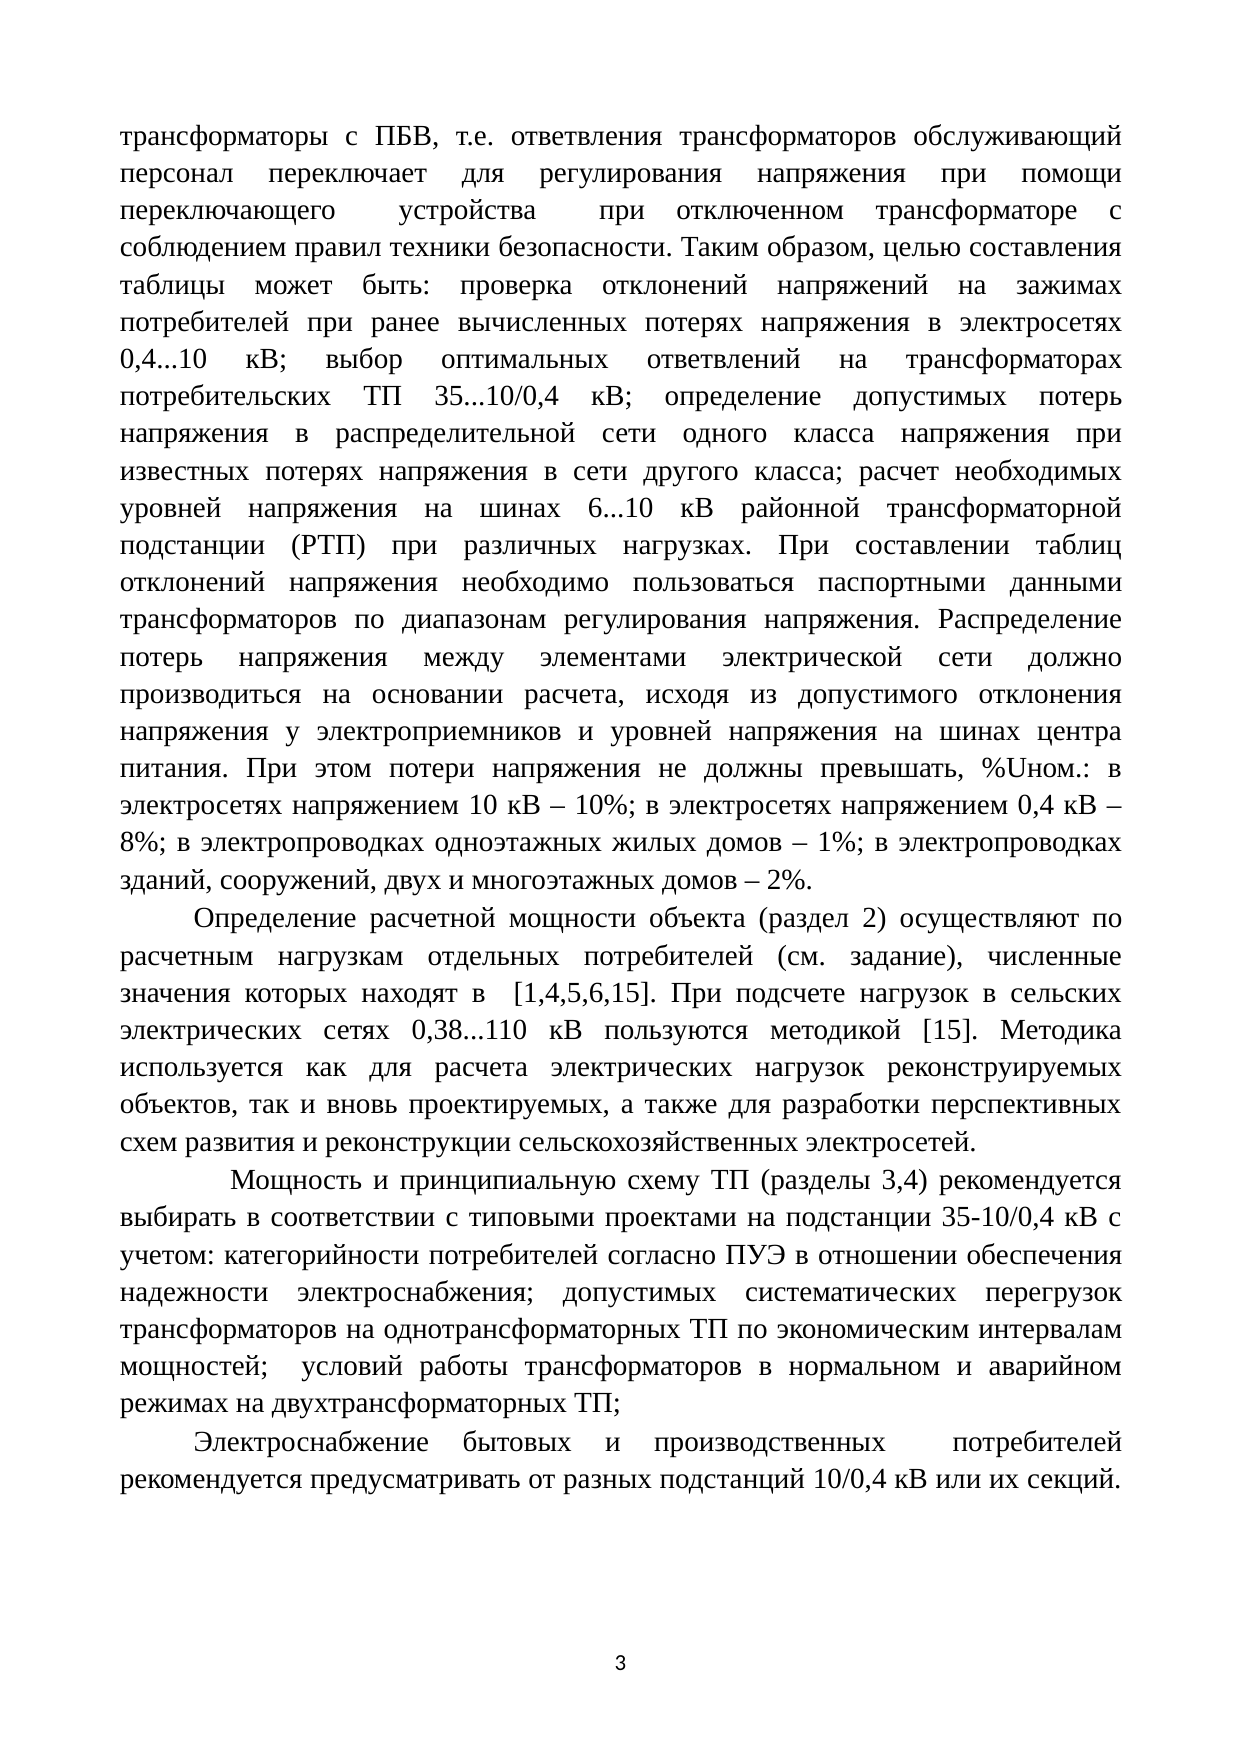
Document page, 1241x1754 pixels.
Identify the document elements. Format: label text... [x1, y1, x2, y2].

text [119, 118, 1123, 895]
text Определение расчетной мощности объекта (раздел 2) осуществляют по расчетным нагрузкам отдельных потребителей (см. задание), численные значения которых находят в [1,4,5,6,15]. При подсчете нагрузок в сельских электрических сетях 0,38...110 кВ пользуются методикой [15]. Методика используется как для расчета электрических нагрузок реконструируемых объектов, так и вновь проектируемых, а также для разработки перспективных схем развития и реконструкции сельскохозяйственных электросетей. [119, 901, 1123, 1157]
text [119, 1424, 1123, 1495]
text Мощность и принципиальную схему ТП (разделы 3,4) рекомендуется выбирать в соответствии с типовыми проектами на подстанции 35-10/0,4 кВ с учетом: категорийности потребителей согласно ПУЭ в отношении обеспечения надежности электроснабжения; допустимых систематических перегрузок трансформаторов на однотрансформаторных ТП по экономическим интервалам мощностей; условий работы трансформаторов в нормальном и аварийном режимах на двухтрансформаторных ТП; [119, 1162, 1123, 1419]
